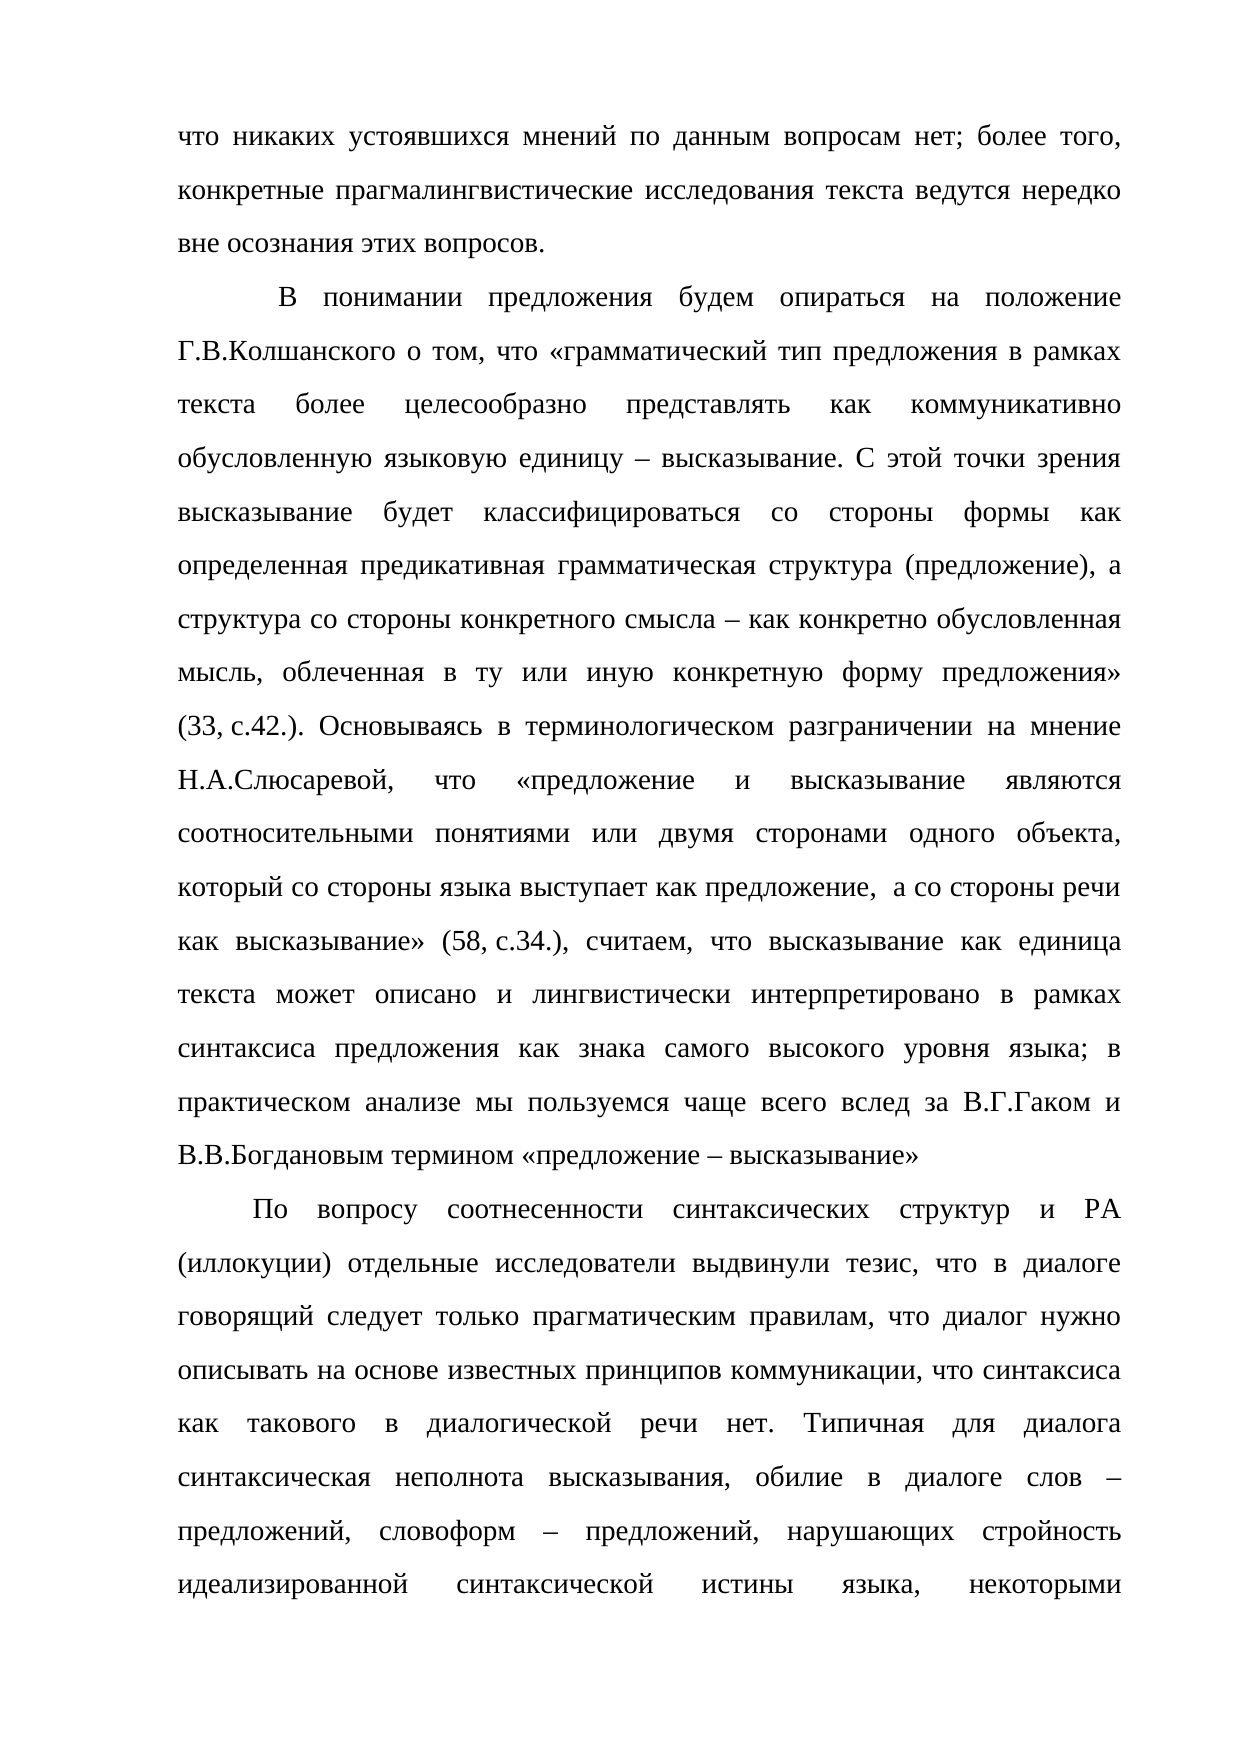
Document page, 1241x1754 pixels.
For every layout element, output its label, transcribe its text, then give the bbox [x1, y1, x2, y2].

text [177, 118, 1122, 259]
text В понимании предложения будем опираться на положение Г.В.Колшанского о том, что «грамматический тип предложения в рамках текста более целесообразно представлять как коммуникативно обусловленную языковую единицу – высказывание. С этой точки зрения высказывание будет классифицироваться со стороны формы как определенная предикативная грамматическая структура (предложение), а структура со стороны конкретного смысла – как конкретно обусловленная мысль, облеченная в ту или иную конкретную форму предложения» (33, с.42.). Основываясь в терминологическом разграничении на мнение Н.А.Слюсаревой, что «предложение и высказывание являются соотносительными понятиями или двумя сторонами одного объекта, который со стороны языка выступает как предложение, а со стороны речи как высказывание» (58, с.34.), считаем, что высказывание как единица текста может описано и лингвистически интерпретировано в рамках синтаксиса предложения как знака самого высокого уровня языка; в практическом анализе мы пользуемся чаще всего вслед за В.Г.Гаком и В.В.Богдановым термином «предложение – высказывание» [177, 279, 1122, 1171]
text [177, 1191, 1122, 1600]
